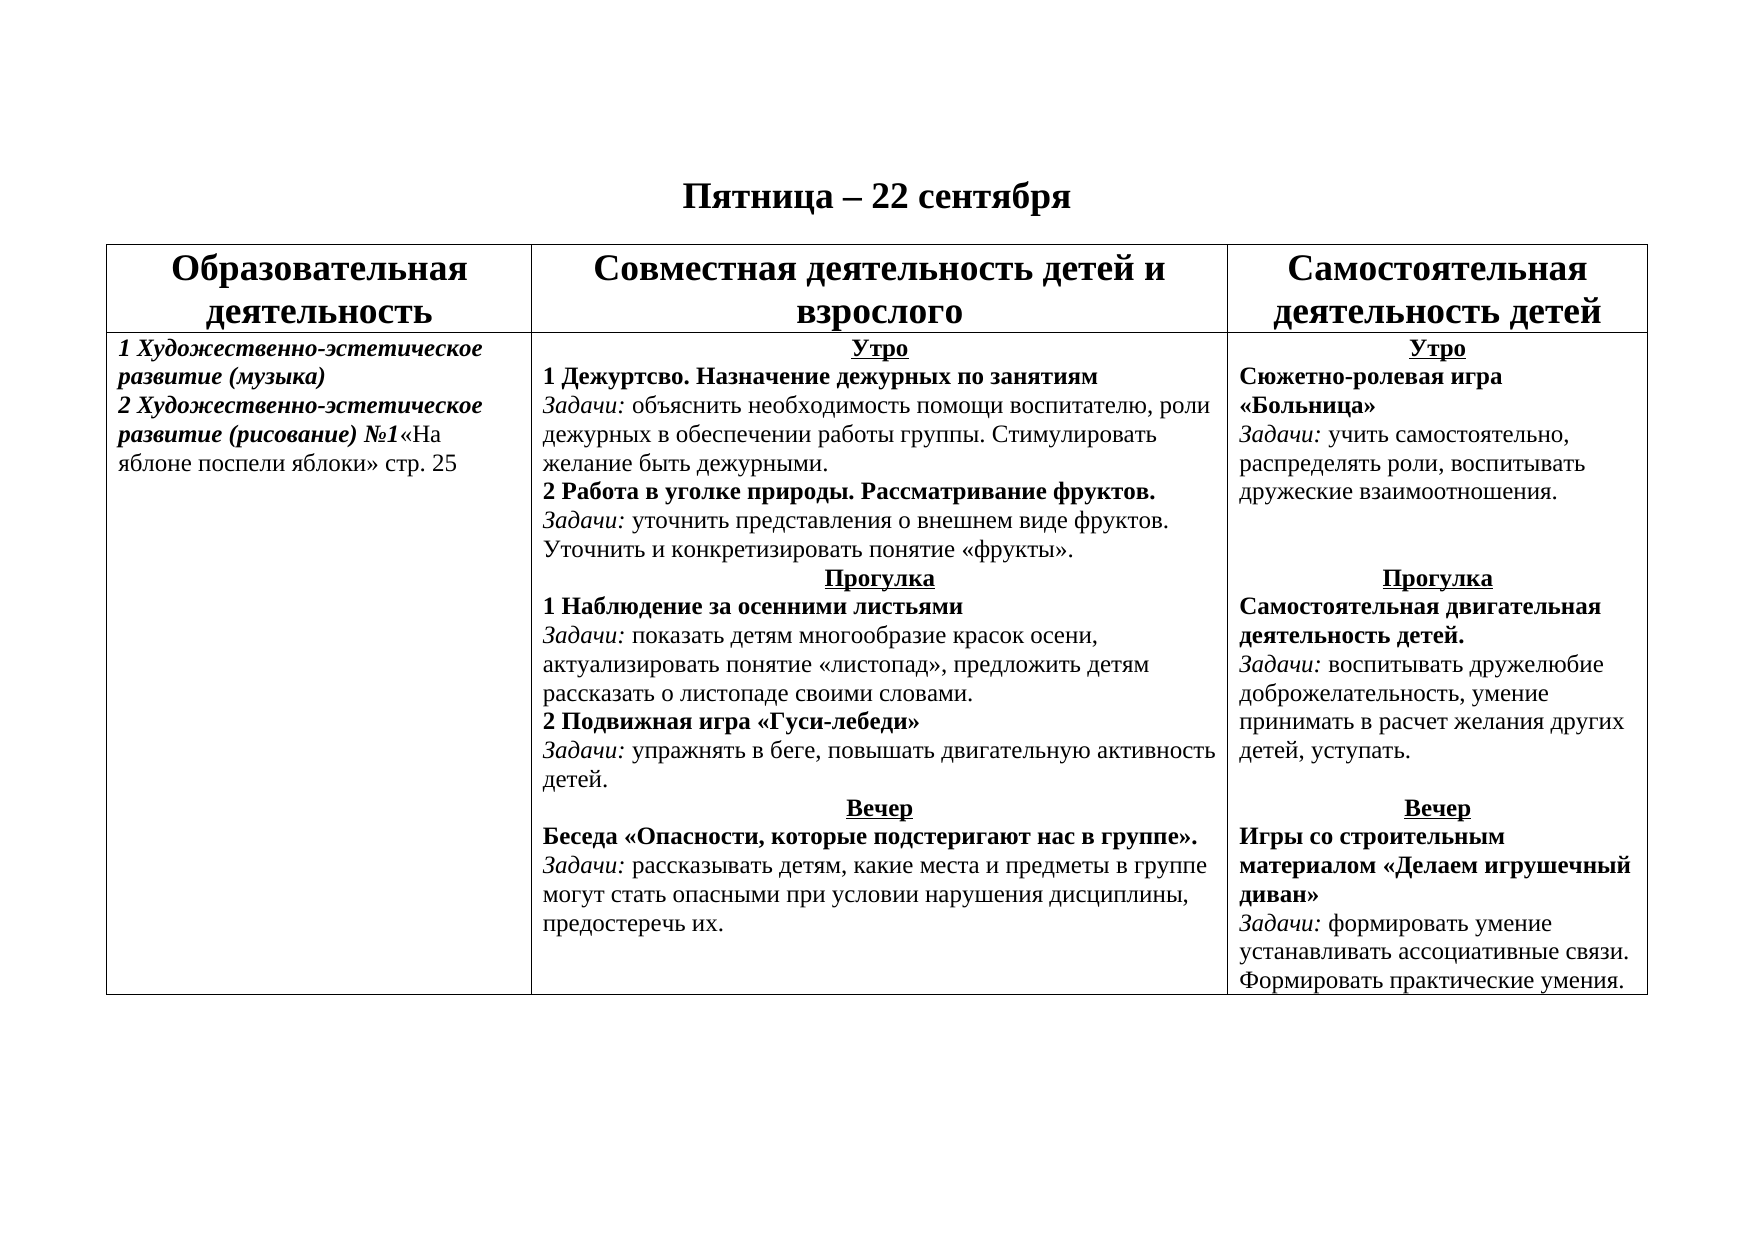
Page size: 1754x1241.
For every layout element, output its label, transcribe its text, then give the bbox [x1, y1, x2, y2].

table_header Совместная деятельность детей и взрослого [532, 245, 1227, 332]
table_header Самостоятельная деятельность детей [1228, 245, 1647, 332]
table_header Образовательная деятельность [107, 245, 531, 332]
text Пятница – 22 сентября [118, 174, 1636, 217]
table_cell 1 Художественно-эстетическое развитие (музыка) 2 Художественно-эстетическое развитие (рисование) №1«На яблоне поспели яблоки» стр. 25 [107, 333, 531, 994]
table_cell Утро Сюжетно-ролевая игра «Больница» Задачи: учить самостоятельно, распределять роли, воспитывать дружеские взаимоотношения. Прогулка Самостоятельная двигательная деятельность детей. Задачи: воспитывать дружелюбие доброжелательность, умение принимать в расчет желания других детей, уступать. Вечер Игры со строительным материалом «Делаем игрушечный диван» Задачи: формировать умение устанавливать ассоциативные связи. Формировать практические умения. [1228, 333, 1647, 994]
table_cell Утро 1 Дежуртсво. Назначение дежурных по занятиям Задачи: объяснить необходимость помощи воспитателю, роли дежурных в обеспечении работы группы. Стимулировать желание быть дежурными. 2 Работа в уголке природы. Рассматривание фруктов. Задачи: уточнить представления о внешнем виде фруктов. Уточнить и конкретизировать понятие «фрукты». Прогулка 1 Наблюдение за осенними листьями Задачи: показать детям многообразие красок осени, актуализировать понятие «листопад», предложить детям рассказать о листопаде своими словами. 2 Подвижная игра «Гуси-лебеди» Задачи: упражнять в беге, повышать двигательную активность детей. Вечер Беседа «Опасности, которые подстеригают нас в группе». Задачи: рассказывать детям, какие места и предметы в группе могут стать опасными при условии нарушения дисциплины, предостеречь их. [532, 333, 1227, 994]
